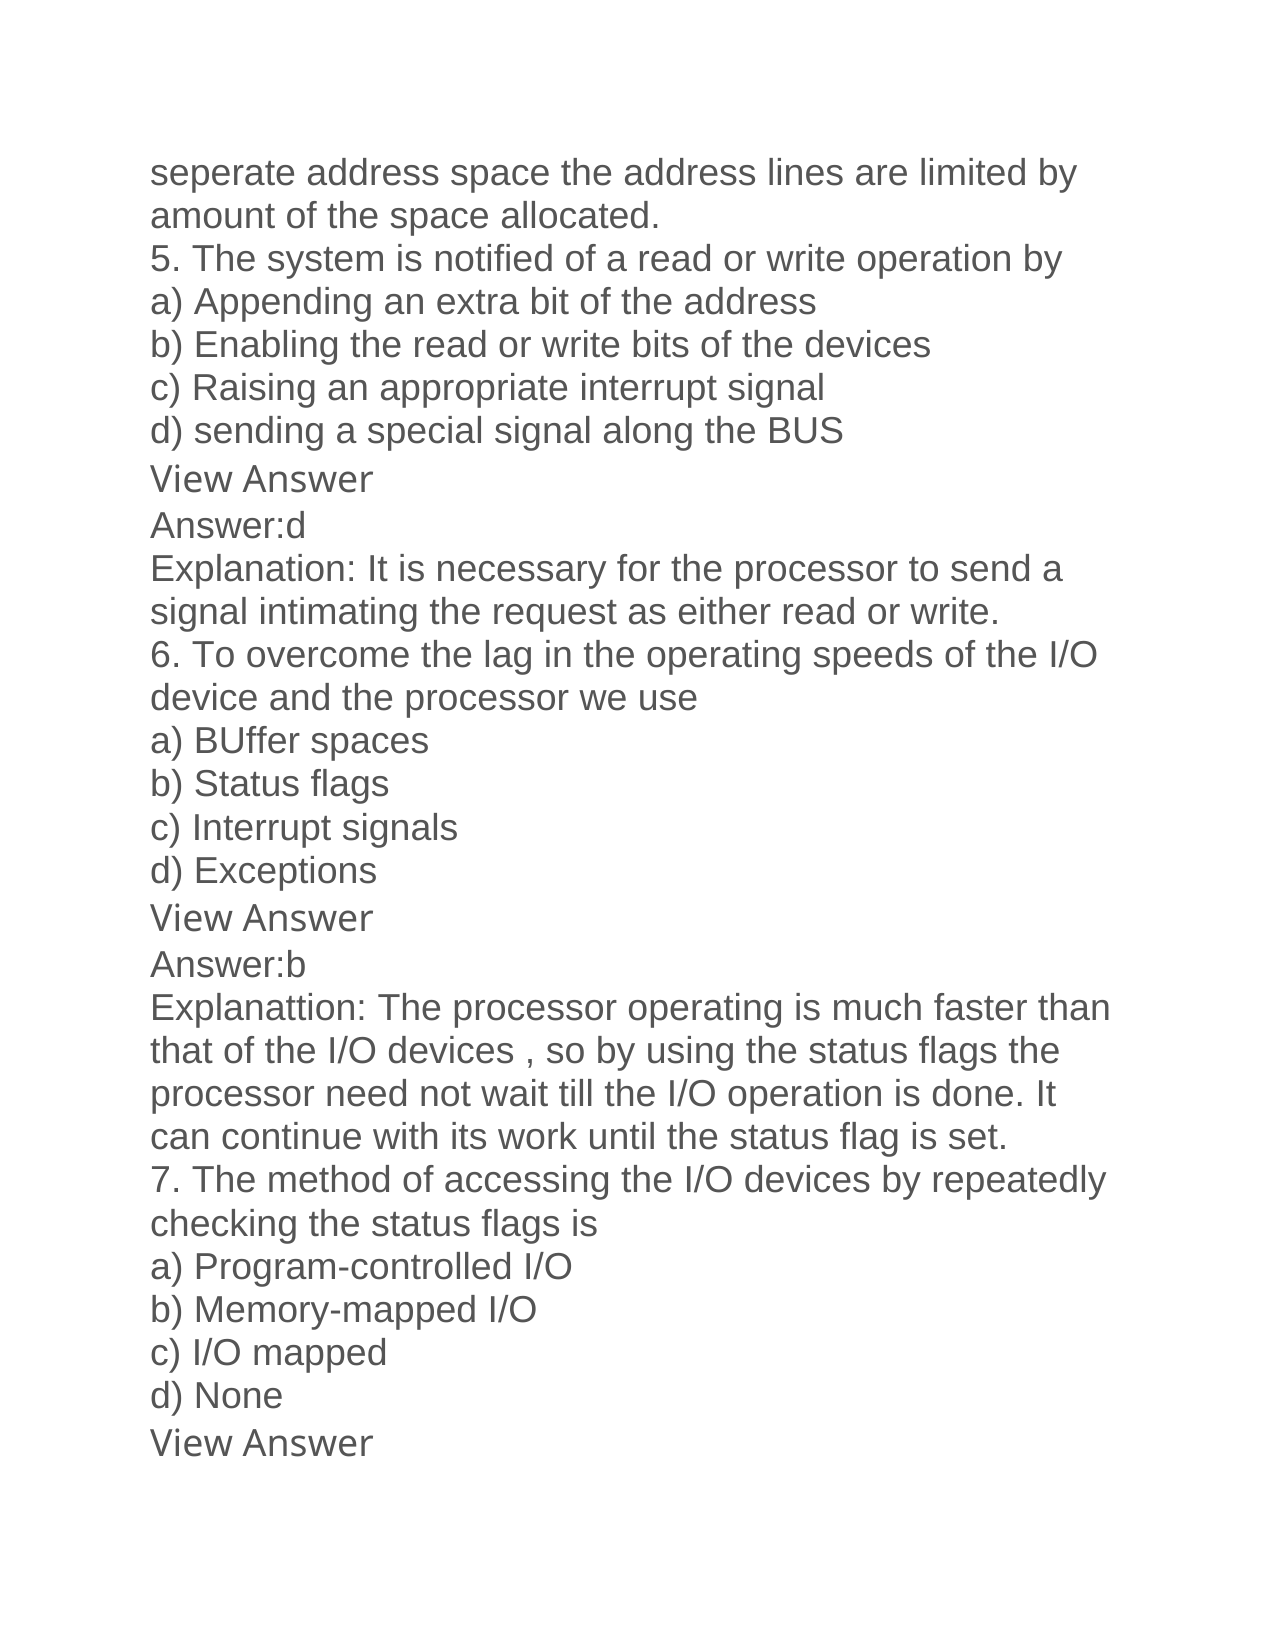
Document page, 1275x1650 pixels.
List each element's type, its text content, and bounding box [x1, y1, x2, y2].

text 7. The method of accessing the I/O devices by repeatedly checking the status flags is a) Program-controlled I/O b) Memory-mapped I/O c) I/O mapped d) None View Answer [150, 1158, 1125, 1467]
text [150, 150, 1125, 236]
text Answer:d Explanation: It is necessary for the processor to send a signal intimating the request as either read or write. [150, 503, 1125, 632]
text 6. To overcome the lag in the operating speeds of the I/O device and the processor we use a) BUffer spaces b) Status flags c) Interrupt signals d) Exceptions View Answer [150, 632, 1125, 942]
text 5. The system is notified of a read or write operation by a) Appending an extra bit of the address b) Enabling the read or write bits of the devices c) Raising an appropriate interrupt signal d) sending a special signal along the BUS View Answer [150, 236, 1125, 503]
text Answer:b Explanattion: The processor operating is much faster than that of the I/O devices , so by using the status flags the processor need not wait till the I/O operation is done. It can continue with its work until the status flag is set. [150, 942, 1125, 1158]
